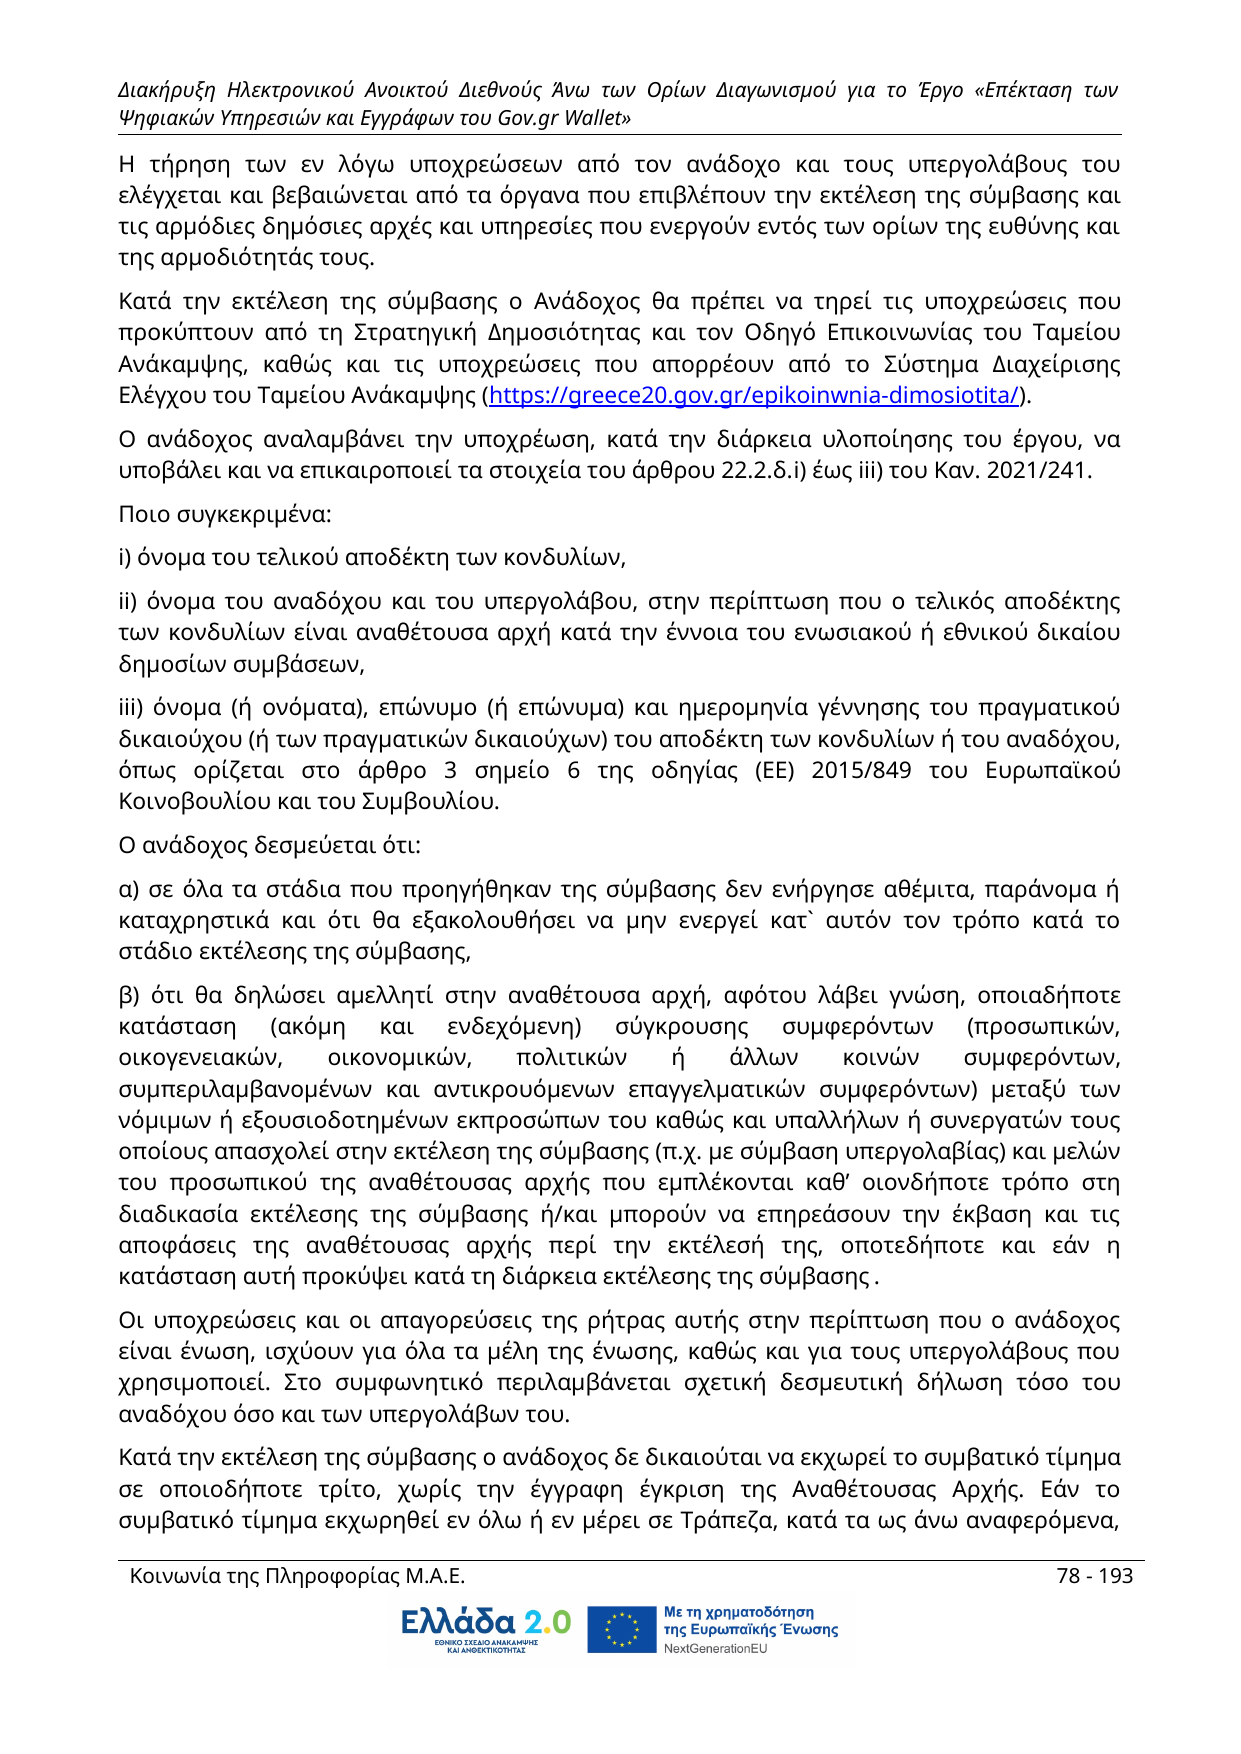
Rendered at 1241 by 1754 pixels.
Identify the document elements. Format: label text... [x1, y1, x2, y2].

picture [386, 1590, 855, 1670]
text β) ότι θα δηλώσει αμελλητί στην αναθέτουσα αρχή, αφότου λάβει γνώση, οποιαδήποτε κατάσταση (ακόμη και ενδεχόμενη) σύγκρουσης συμφερόντων (προσωπικών, οικογενειακών, οικονομικών, πολιτικών ή άλλων κοινών συμφερόντων, συμπεριλαμβανομένων και αντικρουόμενων επαγγελματικών συμφερόντων) μεταξύ των νόμιμων ή εξουσιοδοτημένων εκπροσώπων του καθώς και υπαλλήλων ή συνεργατών τους οποίους απασχολεί στην εκτέλεση της σύμβασης (π.χ. με σύμβαση υπεργολαβίας) και μελών του προσωπικού της αναθέτουσας αρχής που εμπλέκονται καθ’ οιονδήποτε τρόπο στη διαδικασία εκτέλεσης της σύμβασης ή/και μπορούν να επηρεάσουν την έκβαση και τις αποφάσεις της αναθέτουσας αρχής περί την εκτέλεσή της, οποτεδήποτε και εάν η κατάσταση αυτή προκύψει κατά τη διάρκεια εκτέλεσης της σύμβασης . [118, 979, 1122, 1291]
text iii) όνομα (ή ονόματα), επώνυμο (ή επώνυμα) και ημερομηνία γέννησης του πραγματικού δικαιούχου (ή των πραγματικών δικαιούχων) του αποδέκτη των κονδυλίων ή του αναδόχου, όπως ορίζεται στο άρθρο 3 σημείο 6 της οδηγίας (ΕΕ) 2015/849 του Ευρωπαϊκού Κοινοβουλίου και του Συμβουλίου. [118, 691, 1122, 816]
text α) σε όλα τα στάδια που προηγήθηκαν της σύμβασης δεν ενήργησε αθέμιτα, παράνομα ή καταχρηστικά και ότι θα εξακολουθήσει να μην ενεργεί κατ` αυτόν τον τρόπο κατά το στάδιο εκτέλεσης της σύμβασης, [118, 872, 1122, 966]
text Οι υποχρεώσεις και οι απαγορεύσεις της ρήτρας αυτής στην περίπτωση που ο ανάδοχος είναι ένωση, ισχύουν για όλα τα μέλη της ένωσης, καθώς και για τους υπεργολάβους που χρησιμοποιεί. Στο συμφωνητικό περιλαμβάνεται σχετική δεσμευτική δήλωση τόσο του αναδόχου όσο και των υπεργολάβων του. [118, 1304, 1122, 1429]
text Η τήρηση των εν λόγω υποχρεώσεων από τον ανάδοχο και τους υπεργολάβους του ελέγχεται και βεβαιώνεται από τα όργανα που επιβλέπουν την εκτέλεση της σύμβασης και τις αρμόδιες δημόσιες αρχές και υπηρεσίες που ενεργούν εντός των ορίων της ευθύνης και της αρμοδιότητάς τους. [118, 147, 1122, 272]
text Κατά την εκτέλεση της σύμβασης ο Ανάδοχος θα πρέπει να τηρεί τις υποχρεώσεις που προκύπτουν από τη Στρατηγική Δημοσιότητας και τον Οδηγό Επικοινωνίας του Ταμείου Ανάκαμψης, καθώς και τις υποχρεώσεις που απορρέουν από το Σύστημα Διαχείρισης Ελέγχου του Ταμείου Ανάκαμψης (https://greece20.gov.gr/epikoinwnia-dimosiotita/). [118, 285, 1122, 410]
text ii) όνομα του αναδόχου και του υπεργολάβου, στην περίπτωση που ο τελικός αποδέκτης των κονδυλίων είναι αναθέτουσα αρχή κατά την έννοια του ενωσιακού ή εθνικού δικαίου δημοσίων συμβάσεων, [118, 585, 1122, 679]
text Ο ανάδοχος αναλαμβάνει την υποχρέωση, κατά την διάρκεια υλοποίησης του έργου, να υποβάλει και να επικαιροποιεί τα στοιχεία του άρθρου 22.2.δ.i) έως iii) του Καν. 2021/241. [118, 422, 1122, 485]
text Ο ανάδοχος δεσμεύεται ότι: [118, 829, 1122, 860]
text i) όνομα του τελικού αποδέκτη των κονδυλίων, [118, 541, 1122, 572]
text Ποιο συγκεκριμένα: [118, 497, 1122, 529]
